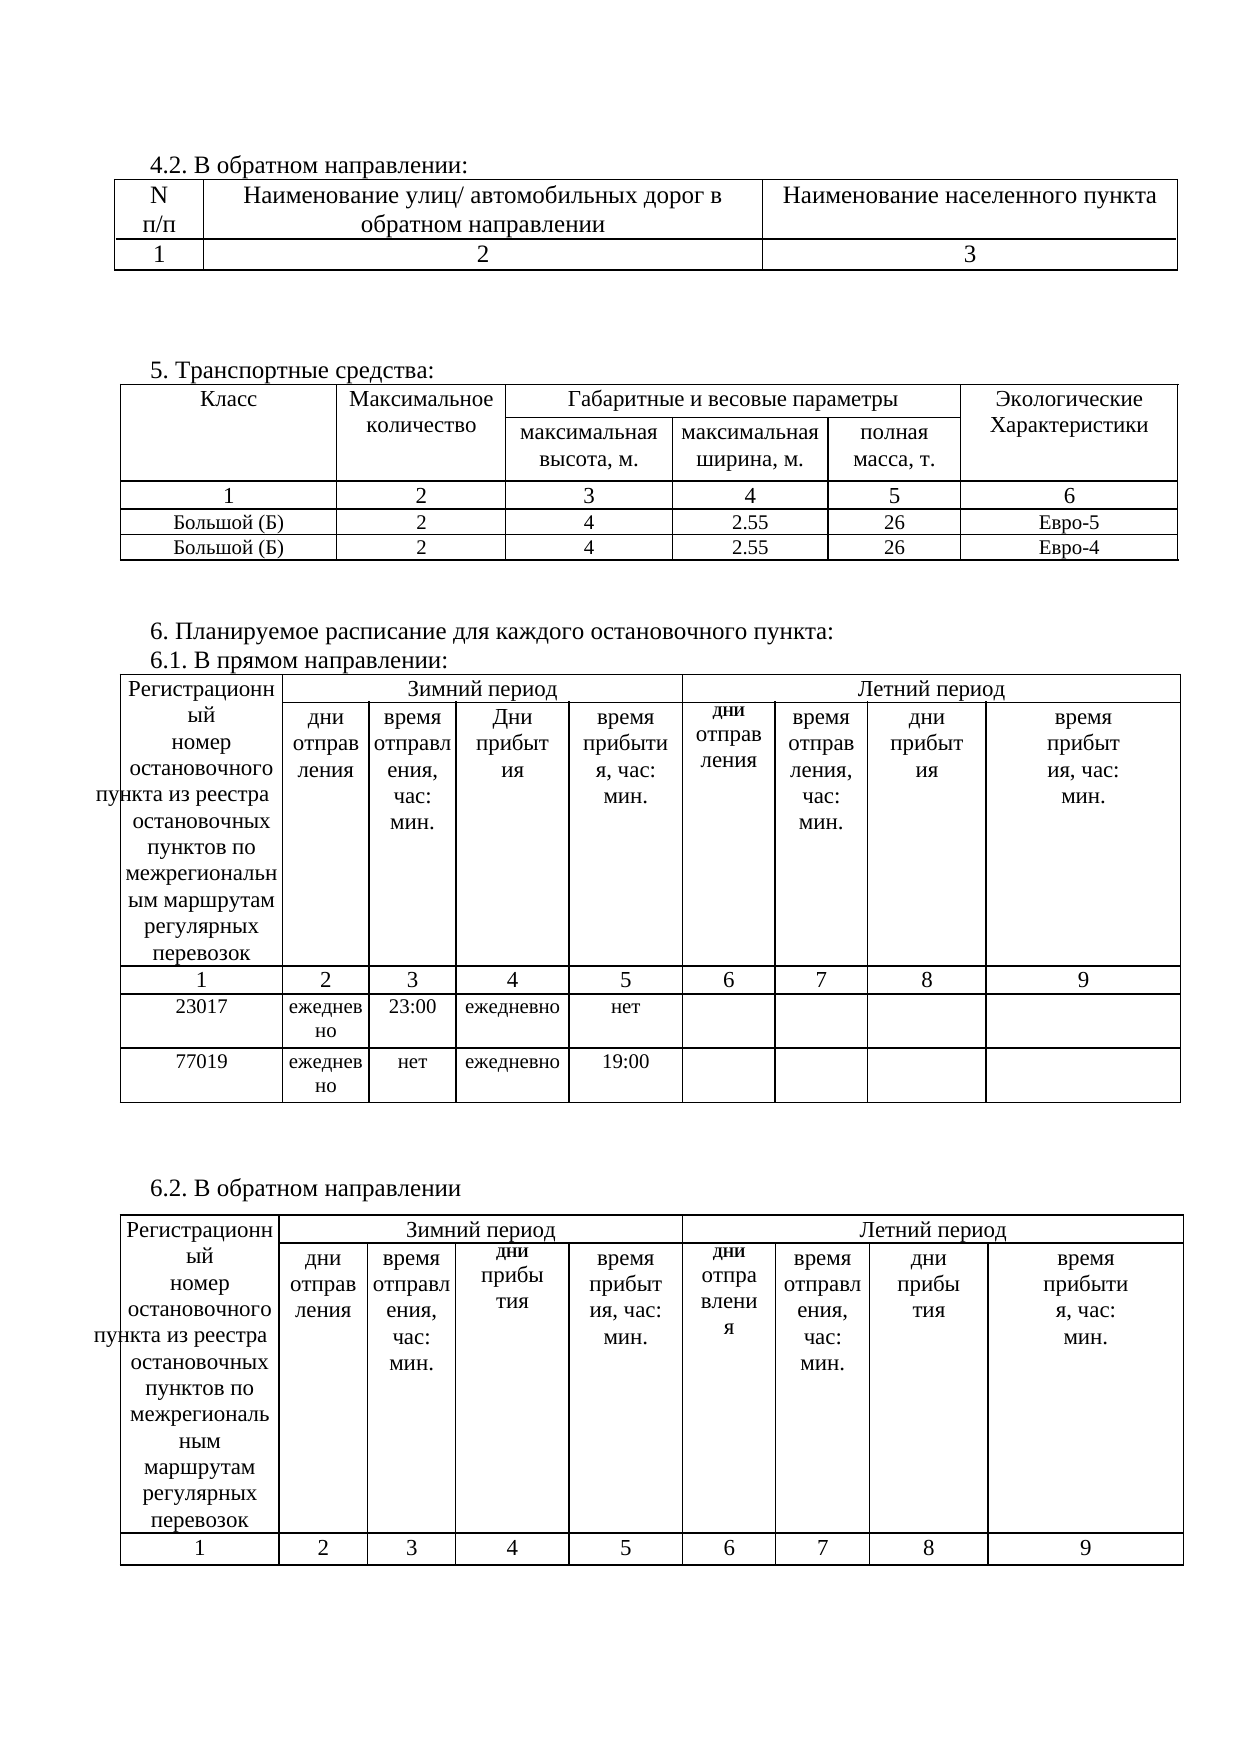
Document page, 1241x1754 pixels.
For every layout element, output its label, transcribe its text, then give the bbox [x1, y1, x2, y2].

table_cell 3 [763, 238, 1177, 269]
table_cell [776, 1049, 867, 1102]
table_cell время прибыт ия, час: мин. [987, 703, 1180, 965]
table_cell время прибыти я, час: мин. [989, 1244, 1183, 1532]
table_cell 6 [683, 1534, 775, 1564]
table_cell 1 [115, 239, 203, 269]
table_cell 26 [829, 510, 960, 534]
table_cell 9 [989, 1534, 1183, 1564]
table_cell дни отправ ления [283, 703, 368, 965]
table_header Наименование населенного пункта [763, 180, 1177, 238]
table_cell Большой (Б) [121, 535, 336, 559]
table_cell время прибыт ия, час: мин. [570, 1244, 682, 1532]
table_cell максимальная ширина, м. [673, 418, 827, 480]
table_header Наименование улиц/ автомобильных дорог в обратном направлении [204, 180, 762, 238]
table_cell 2 [204, 240, 762, 269]
table_header Летний период [683, 1216, 1183, 1242]
table_cell 4 [673, 482, 827, 508]
table_cell 7 [776, 967, 867, 993]
table_cell 1 [121, 967, 282, 993]
table_cell 5 [570, 1534, 682, 1564]
table_cell ежедневно [457, 1049, 568, 1102]
text 6.2. В обратном направлении [150, 1173, 1090, 1202]
table_cell время отправл ения, час: мин. [368, 1244, 455, 1532]
table_cell 9 [987, 967, 1180, 993]
table_cell 3 [368, 1534, 455, 1564]
table_header Регистрационный номер остановочного пункта из реестра остановочных пунктов по межрегиональным маршрутам регулярных перевозок [121, 675, 282, 965]
text 6.1. В прямом направлении: [150, 645, 1090, 673]
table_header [121, 1216, 278, 1532]
table_header Максимальное количество [337, 385, 505, 480]
text 6. Планируемое расписание для каждого остановочного пункта: [150, 616, 1090, 645]
table_cell Евро-5 [961, 510, 1177, 534]
table_header Класс [121, 385, 336, 480]
table_header Зимний период [280, 1216, 682, 1242]
table_cell ДНИ отправ ления [683, 703, 774, 965]
table_cell 7 [776, 1534, 869, 1564]
table_cell 2 [337, 535, 505, 559]
table_cell 23017 [121, 995, 282, 1047]
table_cell 4 [457, 967, 568, 993]
table_header Габаритные и весовые параметры [506, 385, 960, 417]
table_cell 4 [506, 535, 672, 559]
table_cell 2 [280, 1534, 367, 1564]
table_cell 2.55 [673, 510, 827, 534]
table_cell Большой (Б) [121, 510, 336, 534]
table_cell полная масса, т. [829, 418, 960, 480]
table_cell ежедневно [283, 1049, 368, 1102]
table_header N п/п [115, 180, 203, 238]
table_cell максимальная высота, м. [506, 418, 672, 480]
table_cell [868, 1049, 985, 1102]
table_header Летний период [683, 675, 1180, 701]
table_cell [987, 1049, 1180, 1102]
table_cell 26 [829, 535, 960, 559]
table_cell нет [570, 995, 682, 1047]
table_cell 3 [506, 482, 672, 508]
table_header Зимний период [283, 675, 682, 701]
table_cell время прибыти я, час: мин. [570, 703, 682, 965]
table_cell [776, 995, 867, 1047]
table_cell 2 [337, 510, 505, 534]
table_cell Дни прибыт ия [457, 703, 568, 965]
table_cell 6 [683, 967, 774, 993]
table_cell 5 [829, 482, 960, 508]
table_cell 2 [283, 967, 368, 993]
table_cell 6 [961, 482, 1177, 508]
text 4.2. В обратном направлении: [150, 150, 1090, 179]
table_cell Евро-4 [961, 535, 1177, 559]
table_cell ежедневно [283, 995, 368, 1047]
table_cell 5 [570, 967, 682, 993]
table_cell [868, 995, 985, 1047]
table_cell время отправл ения, час: мин. [776, 1244, 869, 1532]
table_cell 1 [121, 482, 336, 508]
table_cell 3 [370, 967, 455, 993]
table_cell время отправл ения, час: мин. [370, 703, 455, 965]
table_cell время отправ ления, час: мин. [776, 703, 867, 965]
table_cell ДНИ прибы тия [456, 1244, 568, 1532]
table_cell дни прибыт ия [868, 703, 985, 965]
table_cell [683, 995, 774, 1047]
table_cell [683, 1049, 774, 1102]
table_cell 19:00 [570, 1049, 682, 1102]
table_header Экологические Характеристики [961, 385, 1177, 480]
table_cell ежедневно [457, 995, 568, 1047]
table_cell 2 [337, 482, 505, 508]
table_cell 23:00 [370, 995, 455, 1047]
table_cell 8 [868, 967, 985, 993]
text 5. Транспортные средства: [150, 355, 1090, 383]
table_cell 2.55 [673, 535, 827, 559]
table_cell 4 [506, 510, 672, 534]
table_cell 4 [456, 1534, 568, 1564]
table_cell дни отправ ления [280, 1244, 367, 1532]
table_cell 1 [121, 1534, 278, 1564]
table_cell дни прибы тия [870, 1244, 987, 1532]
table_cell 8 [870, 1534, 987, 1564]
table_cell нет [370, 1049, 455, 1102]
table_cell 77019 [121, 1049, 282, 1102]
table_cell [987, 995, 1180, 1047]
table_cell ДНИ отпра влени я [683, 1244, 775, 1532]
